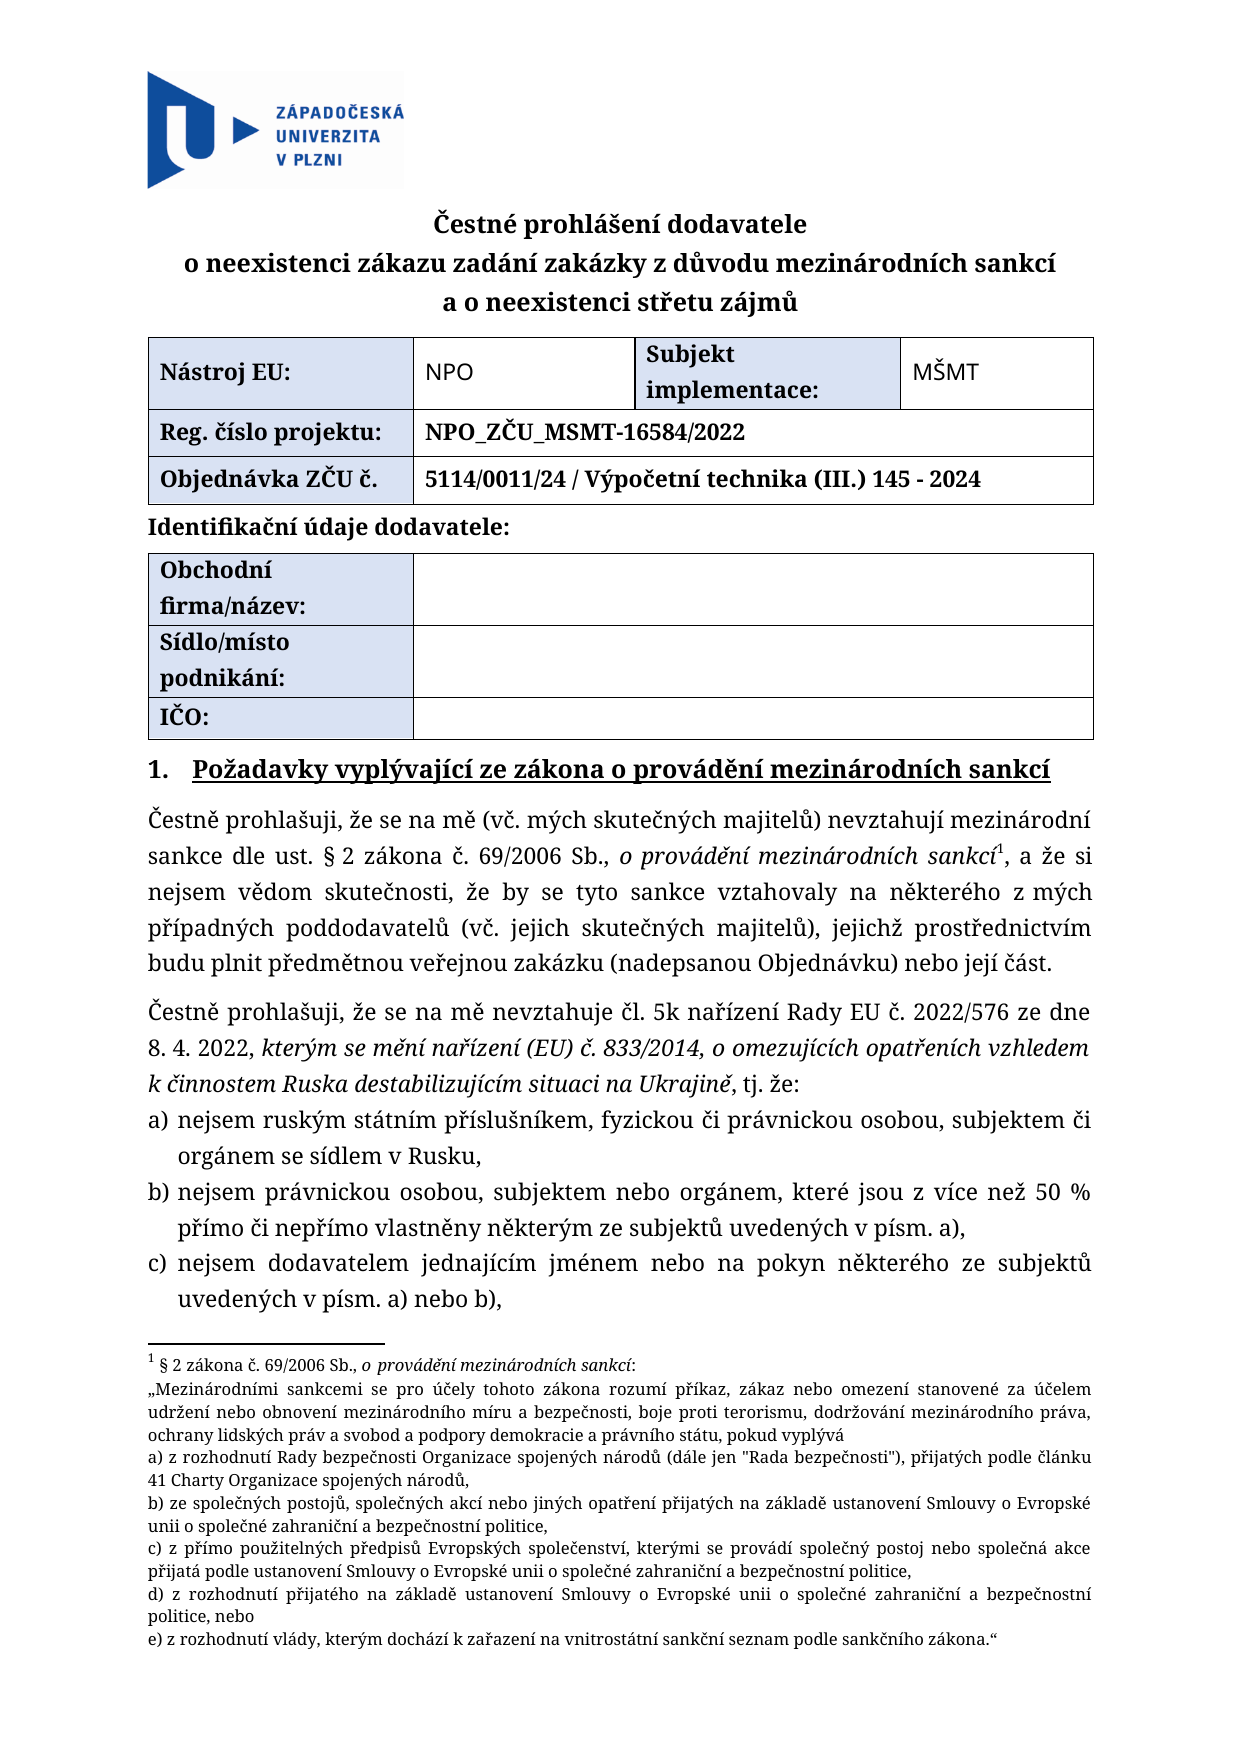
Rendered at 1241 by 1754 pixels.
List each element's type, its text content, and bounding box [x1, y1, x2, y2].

table_header Nástroj EU: [149, 338, 413, 409]
text o neexistenci zákazu zadání zakázky z důvodu mezinárodních sankcí a o neexistenci střetu zájmů [148, 246, 1093, 319]
table_header NPO [414, 338, 634, 409]
table_header Obchodní firma/název: [149, 554, 413, 625]
table_header MŠMT [901, 338, 1093, 409]
table_cell Sídlo/místo podnikání: [149, 626, 413, 697]
table_header [414, 554, 1093, 625]
list nejsem právnickou osobou, subjektem nebo orgánem, které jsou z více než 50 % přímo či nepřímo vlastněny některým ze subjektů uvedených v písm. a), [148, 1176, 1093, 1243]
text Identifikační údaje dodavatele: [148, 511, 1093, 542]
picture [147, 71, 404, 189]
table_cell IČO: [149, 698, 413, 738]
list nejsem dodavatelem jednajícím jménem nebo na pokyn některého ze subjektů uvedených v písm. a) nebo b), [148, 1247, 1093, 1314]
text Čestně prohlašuji, že se na mě nevztahuje čl. 5k nařízení Rady EU č. 2022/576 ze dne 8. 4. 2022, kterým se mění nařízení (EU) č. 833/2014, o omezujících opatřeních vzhledem k činnostem Ruska destabilizujícím situaci na Ukrajině, tj. že: [148, 996, 1093, 1099]
text Čestně prohlašuji, že se na mě (vč. mých skutečných majitelů) nevztahují mezinárodní sankce dle ust. § 2 zákona č. 69/2006 Sb., o provádění mezinárodních sankcí, a že si nejsem vědom skutečnosti, že by se tyto sankce vztahovaly na některého z mých případných poddodavatelů (vč. jejich skutečných majitelů), jejichž prostřednictvím budu plnit předmětnou veřejnou zakázku (nadepsanou Objednávku) nebo její část. [148, 804, 1093, 979]
table_cell NPO_ZČU_MSMT-16584/2022 [414, 410, 1093, 456]
table_cell Reg. číslo projektu: [149, 410, 413, 456]
table_cell [414, 698, 1093, 738]
list nejsem ruským státním příslušníkem, fyzickou či právnickou osobou, subjektem či orgánem se sídlem v Rusku, [148, 1104, 1093, 1171]
subtitle 1. Požadavky vyplývající ze zákona o provádění mezinárodních sankcí [148, 752, 1093, 786]
text Čestné prohlášení dodavatele [148, 207, 1093, 241]
table_cell [414, 626, 1093, 697]
table_cell Objednávka ZČU č. [149, 457, 413, 503]
table_header Subjekt implementace: [636, 338, 900, 409]
table_cell 5114/0011/24 / Výpočetní technika (III.) 145 - 2024 [414, 457, 1093, 503]
